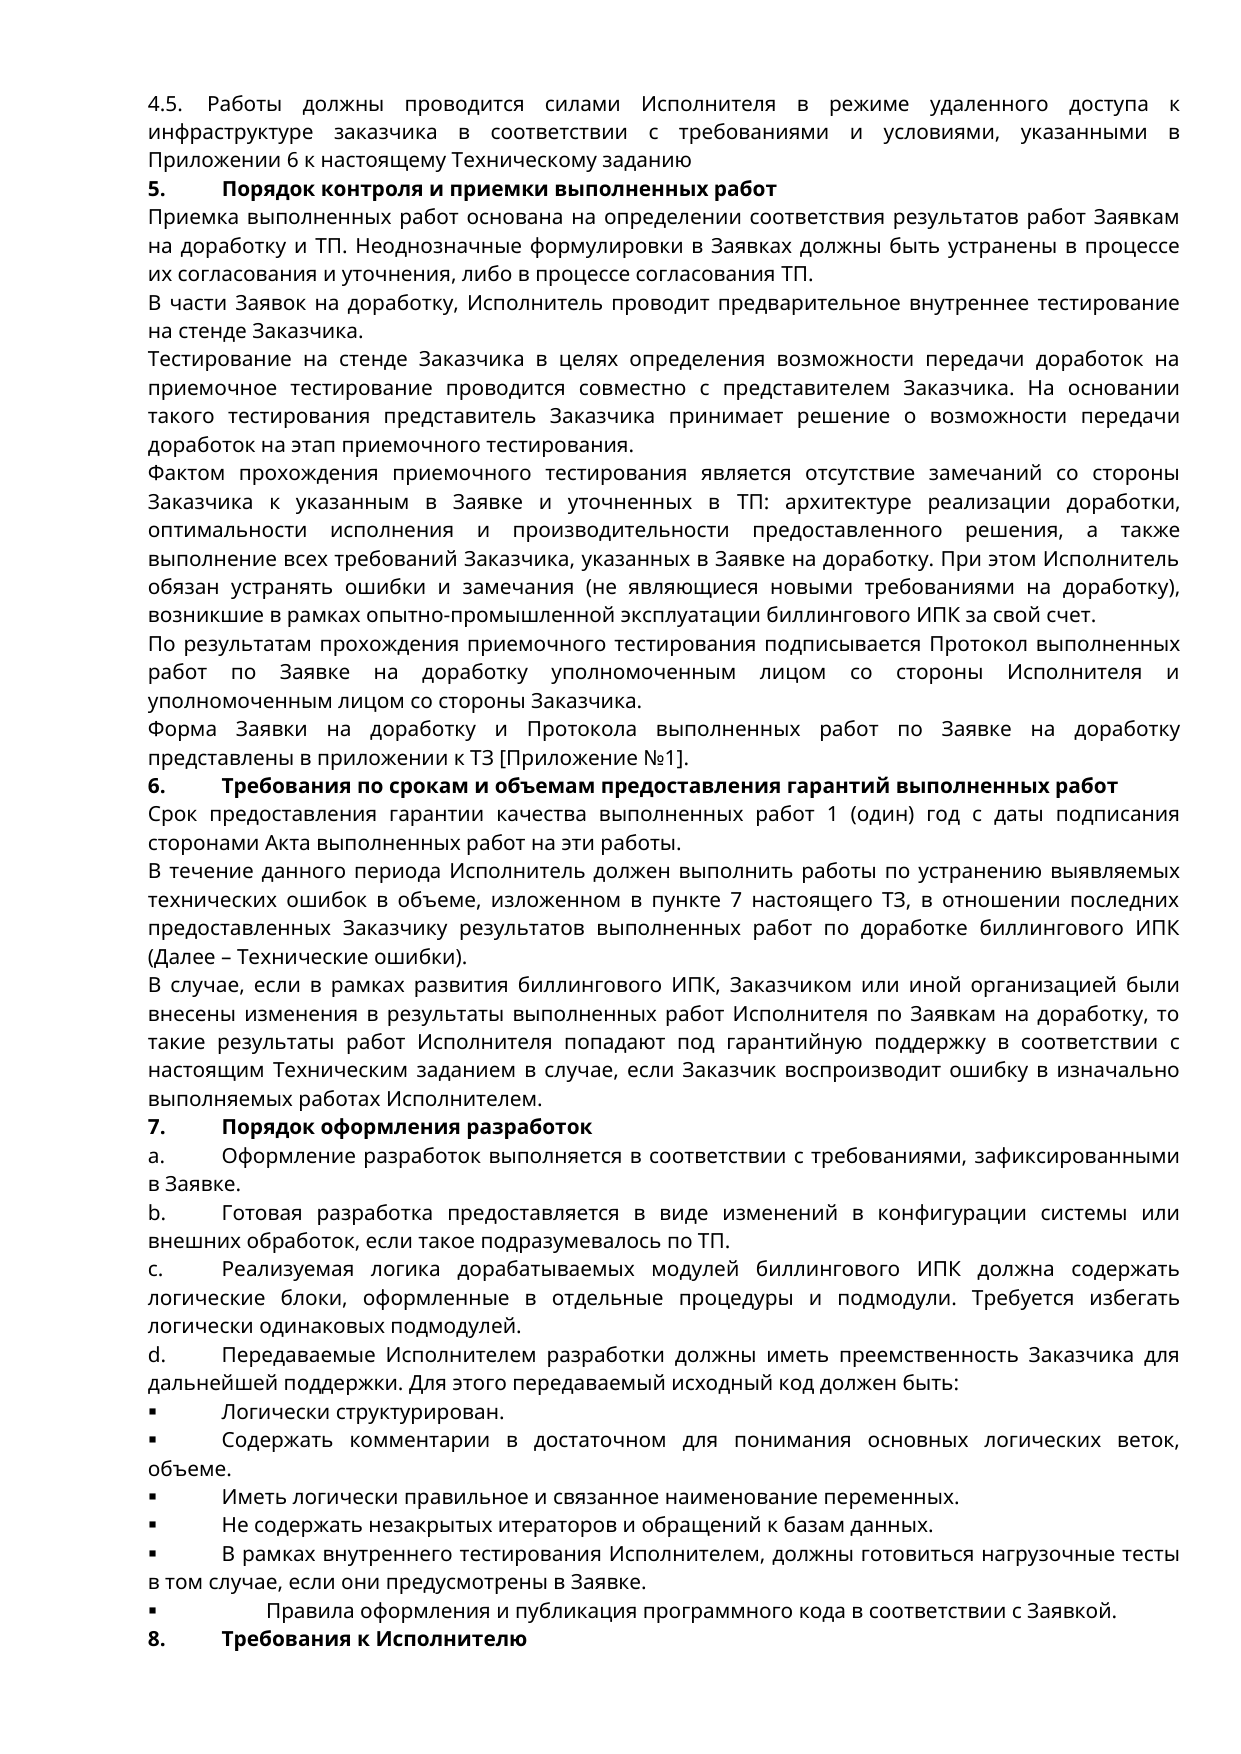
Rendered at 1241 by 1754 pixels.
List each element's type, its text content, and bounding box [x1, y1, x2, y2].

text В течение данного периода Исполнитель должен выполнить работы по устранению выявляемых технических ошибок в объеме, изложенном в пункте 7 настоящего ТЗ, в отношении последних предоставленных Заказчику результатов выполненных работ по доработке биллингового ИПК (Далее – Технические ошибки). [148, 856, 1181, 970]
list Порядок контроля и приемки выполненных работ [148, 174, 1181, 202]
list Требования к Исполнителю [148, 1624, 1181, 1653]
text Тестирование на стенде Заказчика в целях определения возможности передачи доработок на приемочное тестирование проводится совместно с представителем Заказчика. На основании такого тестирования представитель Заказчика принимает решение о возможности передачи доработок на этап приемочного тестирования. [148, 344, 1181, 458]
text Срок предоставления гарантии качества выполненных работ 1 (один) год с даты подписания сторонами Акта выполненных работ на эти работы. [148, 799, 1181, 856]
text Форма Заявки на доработку и Протокола выполненных работ по Заявке на доработку представлены в приложении к ТЗ [Приложение №1]. [148, 714, 1181, 771]
list Порядок оформления разработок [148, 1112, 1181, 1141]
list Требования по срокам и объемам предоставления гарантий выполненных работ [148, 771, 1181, 799]
list В рамках внутреннего тестирования Исполнителем, должны готовиться нагрузочные тесты в том случае, если они предусмотрены в Заявке. [148, 1539, 1181, 1596]
list Не содержать незакрытых итераторов и обращений к базам данных. [148, 1511, 1181, 1539]
text Приемка выполненных работ основана на определении соответствия результатов работ Заявкам на доработку и ТП. Неоднозначные формулировки в Заявках должны быть устранены в процессе их согласования и уточнения, либо в процессе согласования ТП. [148, 202, 1181, 288]
text В случае, если в рамках развития биллингового ИПК, Заказчиком или иной организацией были внесены изменения в результаты выполненных работ Исполнителя по Заявкам на доработку, то такие результаты работ Исполнителя попадают под гарантийную поддержку в соответствии с настоящим Техническим заданием в случае, если Заказчик воспроизводит ошибку в изначально выполняемых работах Исполнителем. [148, 970, 1181, 1112]
list Содержать комментарии в достаточном для понимания основных логических веток, объеме. [148, 1425, 1181, 1482]
list Передаваемые Исполнителем разработки должны иметь преемственность Заказчика для дальнейшей поддержки. Для этого передаваемый исходный код должен быть: [148, 1340, 1181, 1397]
list Работы должны проводится силами Исполнителя в режиме удаленного доступа к инфраструктуре заказчика в соответствии с требованиями и условиями, указанными в Приложении 6 к настоящему Техническому заданию [148, 89, 1181, 174]
list Реализуемая логика дорабатываемых модулей биллингового ИПК должна содержать логические блоки, оформленные в отдельные процедуры и подмодули. Требуется избегать логически одинаковых подмодулей. [148, 1254, 1181, 1340]
list Готовая разработка предоставляется в виде изменений в конфигурации системы или внешних обработок, если такое подразумевалось по ТП. [148, 1198, 1181, 1254]
list Логически структурирован. [148, 1397, 1181, 1425]
list Иметь логически правильное и связанное наименование переменных. [148, 1482, 1181, 1511]
text Фактом прохождения приемочного тестирования является отсутствие замечаний со стороны Заказчика к указанным в Заявке и уточненных в ТП: архитектуре реализации доработки, оптимальности исполнения и производительности предоставленного решения, а также выполнение всех требований Заказчика, указанных в Заявке на доработку. При этом Исполнитель обязан устранять ошибки и замечания (не являющиеся новыми требованиями на доработку), возникшие в рамках опытно-промышленной эксплуатации биллингового ИПК за свой счет. [148, 458, 1181, 629]
list Оформление разработок выполняется в соответствии с требованиями, зафиксированными в Заявке. [148, 1141, 1181, 1198]
text В части Заявок на доработку, Исполнитель проводит предварительное внутреннее тестирование на стенде Заказчика. [148, 288, 1181, 344]
text По результатам прохождения приемочного тестирования подписывается Протокол выполненных работ по Заявке на доработку уполномоченным лицом со стороны Исполнителя и уполномоченным лицом со стороны Заказчика. [148, 629, 1181, 714]
list Правила оформления и публикация программного кода в соответствии с Заявкой. [148, 1596, 1181, 1624]
